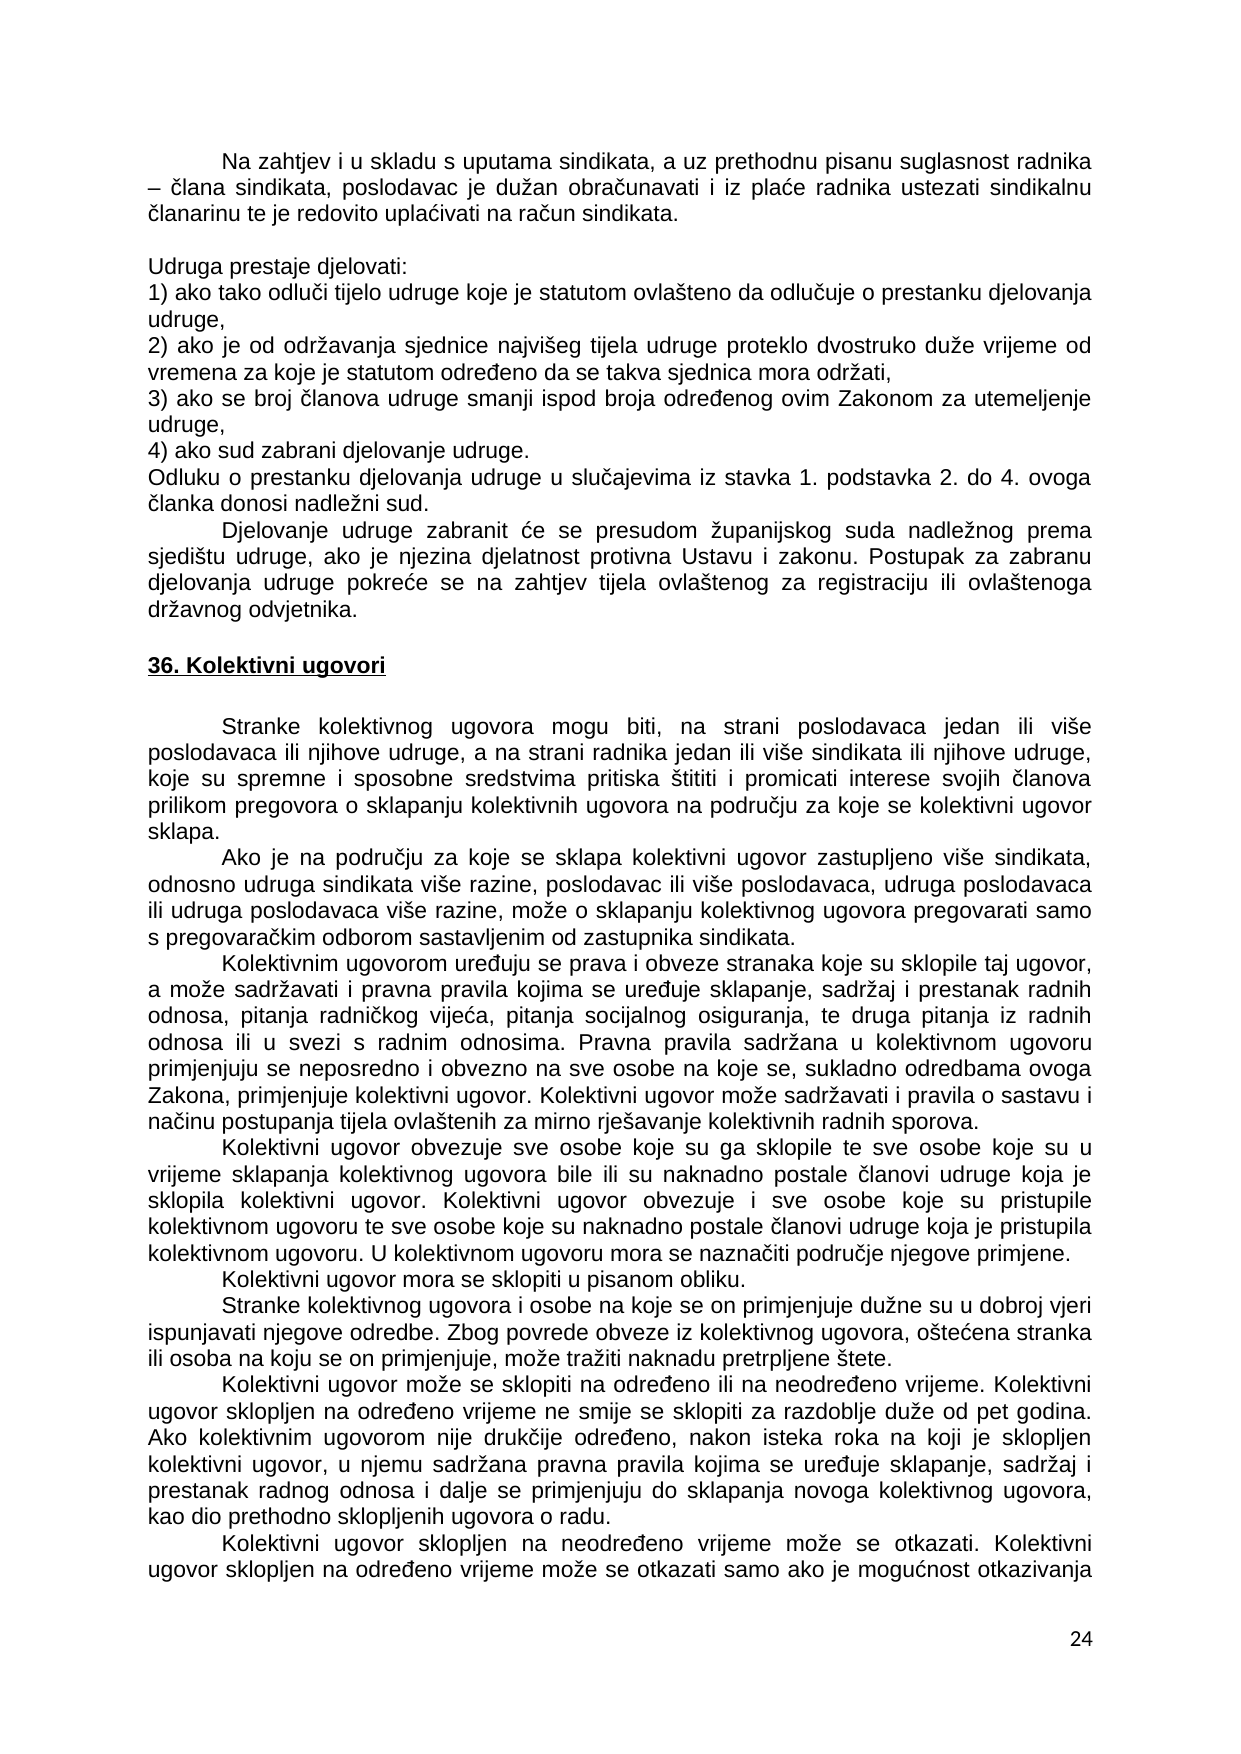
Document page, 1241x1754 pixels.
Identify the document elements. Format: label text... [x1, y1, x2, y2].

text Kolektivni ugovor obvezuje sve osobe koje su ga sklopile te sve osobe koje su u vrijeme sklapanja kolektivnog ugovora bile ili su naknadno postale članovi udruge koja je sklopila kolektivni ugovor. Kolektivni ugovor obvezuje i sve osobe koje su pristupile kolektivnom ugovoru te sve osobe koje su naknadno postale članovi udruge koja je pristupila kolektivnom ugovoru. U kolektivnom ugovoru mora se naznačiti područje njegove primjene. [148, 1134, 1093, 1266]
text Djelovanje udruge zabranit će se presudom županijskog suda nadležnog prema sjedištu udruge, ako je njezina djelatnost protivna Ustavu i zakonu. Postupak za zabranu djelovanja udruge pokreće se na zahtjev tijela ovlaštenog za registraciju ili ovlaštenoga državnog odvjetnika. [148, 517, 1093, 622]
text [148, 1529, 1093, 1582]
text Stranke kolektivnog ugovora i osobe na koje se on primjenjuje dužne su u dobroj vjeri ispunjavati njegove odredbe. Zbog povrede obveze iz kolektivnog ugovora, oštećena stranka ili osoba na koju se on primjenjuje, može tražiti naknadu pretrpljene štete. [148, 1292, 1093, 1371]
text Kolektivni ugovor može se sklopiti na određeno ili na neodređeno vrijeme. Kolektivni ugovor sklopljen na određeno vrijeme ne smije se sklopiti za razdoblje duže od pet godina. Ako kolektivnim ugovorom nije drukčije određeno, nakon isteka roka na koji je sklopljen kolektivni ugovor, u njemu sadržana pravna pravila kojima se uređuje sklapanje, sadržaj i prestanak radnog odnosa i dalje se primjenjuju do sklapanja novoga kolektivnog ugovora, kao dio prethodno sklopljenih ugovora o radu. [148, 1371, 1093, 1529]
text 1) ako tako odluči tijelo udruge koje je statutom ovlašteno da odlučuje o prestanku djelovanja udruge, [148, 279, 1093, 332]
text 4) ako sud zabrani djelovanje udruge. [148, 437, 1093, 464]
text Kolektivnim ugovorom uređuju se prava i obveze stranaka koje su sklopile taj ugovor, a može sadržavati i pravna pravila kojima se uređuje sklapanje, sadržaj i prestanak radnih odnosa, pitanja radničkog vijeća, pitanja socijalnog osiguranja, te druga pitanja iz radnih odnosa ili u svezi s radnim odnosima. Pravna pravila sadržana u kolektivnom ugovoru primjenjuju se neposredno i obvezno na sve osobe na koje se, sukladno odredbama ovoga Zakona, primjenjuje kolektivni ugovor. Kolektivni ugovor može sadržavati i pravila o sastavu i načinu postupanja tijela ovlaštenih za mirno rješavanje kolektivnih radnih sporova. [148, 950, 1093, 1134]
text Kolektivni ugovor mora se sklopiti u pisanom obliku. [148, 1266, 1093, 1292]
text 2) ako je od održavanja sjednice najvišeg tijela udruge proteklo dvostruko duže vrijeme od vremena za koje je statutom određeno da se takva sjednica mora održati, [148, 332, 1093, 385]
text 3) ako se broj članova udruge smanji ispod broja određenog ovim Zakonom za utemeljenje udruge, [148, 385, 1093, 437]
text Odluku o prestanku djelovanja udruge u slučajevima iz stavka 1. podstavka 2. do 4. ovoga članka donosi nadležni sud. [148, 464, 1093, 517]
text 36. Kolektivni ugovori [148, 652, 1093, 678]
text Udruga prestaje djelovati: [148, 253, 1093, 279]
text Ako je na području za koje se sklapa kolektivni ugovor zastupljeno više sindikata, odnosno udruga sindikata više razine, poslodavac ili više poslodavaca, udruga poslodavaca ili udruga poslodavaca više razine, može o sklapanju kolektivnog ugovora pregovarati samo s pregovaračkim odborom sastavljenim od zastupnika sindikata. [148, 844, 1093, 950]
text Na zahtjev i u skladu s uputama sindikata, a uz prethodnu pisanu suglasnost radnika – člana sindikata, poslodavac je dužan obračunavati i iz plaće radnika ustezati sindikalnu članarinu te je redovito uplaćivati na račun sindikata. [148, 148, 1093, 227]
text Stranke kolektivnog ugovora mogu biti, na strani poslodavaca jedan ili više poslodavaca ili njihove udruge, a na strani radnika jedan ili više sindikata ili njihove udruge, koje su spremne i sposobne sredstvima pritiska štititi i promicati interese svojih članova prilikom pregovora o sklapanju kolektivnih ugovora na području za koje se kolektivni ugovor sklapa. [148, 713, 1093, 844]
